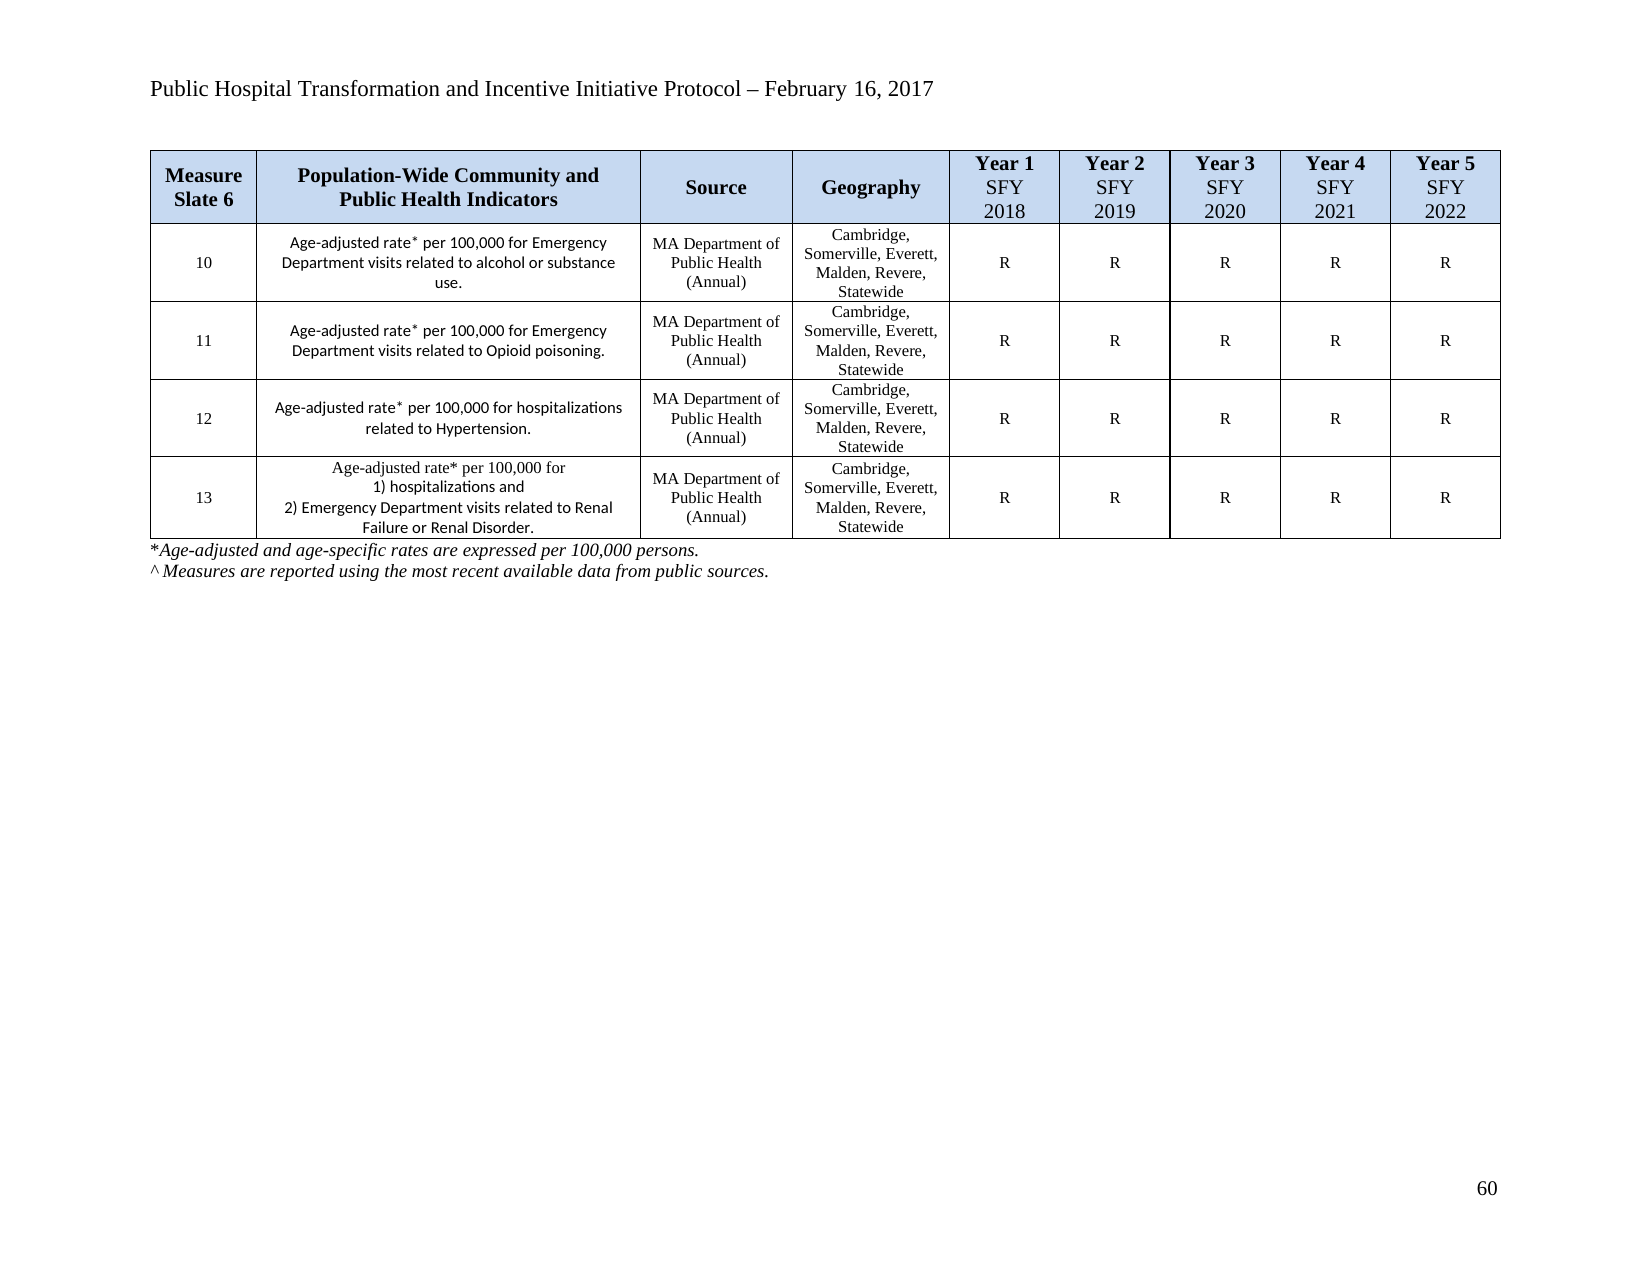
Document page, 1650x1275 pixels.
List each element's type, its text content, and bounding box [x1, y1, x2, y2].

table_header Year 2 SFY 2019 [1060, 151, 1169, 223]
table_cell Age-adjusted rate* per 100,000 for 1) hospitalizations and 2) Emergency Department visits related to Renal Failure or Renal Disorder. [257, 457, 640, 537]
table_cell Age-adjusted rate* per 100,000 for Emergency Department visits related to Opioid poisoning. [257, 302, 640, 379]
table_cell R [1391, 224, 1500, 301]
table_cell R [1391, 380, 1500, 456]
table_cell R [950, 457, 1059, 537]
table_cell 12 [151, 380, 256, 456]
table_cell R [1281, 380, 1390, 456]
table_cell Cambridge, Somerville, Everett, Malden, Revere, Statewide [793, 457, 949, 537]
table_cell R [1060, 302, 1169, 379]
table_cell R [950, 380, 1059, 456]
table_cell R [1171, 302, 1280, 379]
table_cell Age-adjusted rate* per 100,000 for hospitalizations related to Hypertension. [257, 380, 640, 456]
table_cell MA Department of Public Health (Annual) [641, 380, 792, 456]
table_cell MA Department of Public Health (Annual) [641, 302, 792, 379]
table_cell R [1281, 457, 1390, 537]
text ^ Measures are reported using the most recent available data from public sources. [150, 560, 1500, 582]
table_header Year 1 SFY 2018 [950, 151, 1059, 223]
table_header Year 3 SFY 2020 [1171, 151, 1280, 223]
table_cell 11 [151, 302, 256, 379]
table_cell Cambridge, Somerville, Everett, Malden, Revere, Statewide [793, 380, 949, 456]
table_cell R [950, 302, 1059, 379]
table_cell MA Department of Public Health (Annual) [641, 224, 792, 301]
table_cell R [1060, 380, 1169, 456]
table_cell R [950, 224, 1059, 301]
table_cell R [1171, 457, 1280, 537]
table_cell Age-adjusted rate* per 100,000 for Emergency Department visits related to alcohol or substance use. [257, 224, 640, 301]
table_cell Cambridge, Somerville, Everett, Malden, Revere, Statewide [793, 302, 949, 379]
table_cell R [1281, 302, 1390, 379]
table_header Population-Wide Community and Public Health Indicators [257, 151, 640, 223]
table_cell R [1281, 224, 1390, 301]
table_cell MA Department of Public Health (Annual) [641, 457, 792, 537]
table_header Source [641, 151, 792, 223]
table_cell Cambridge, Somerville, Everett, Malden, Revere, Statewide [793, 224, 949, 301]
table_header Year 4 SFY 2021 [1281, 151, 1390, 223]
table_cell R [1391, 302, 1500, 379]
table_cell 10 [151, 224, 256, 301]
table_cell R [1060, 457, 1169, 537]
table_cell R [1171, 224, 1280, 301]
table_header Year 5 SFY 2022 [1391, 151, 1500, 223]
table_header Measure Slate 6 [151, 151, 256, 223]
table_cell R [1391, 457, 1500, 537]
text *Age-adjusted and age-specific rates are expressed per 100,000 persons. [150, 539, 1500, 560]
table_cell R [1171, 380, 1280, 456]
table_cell R [1060, 224, 1169, 301]
table_header Geography [793, 151, 949, 223]
table_cell 13 [151, 457, 256, 537]
